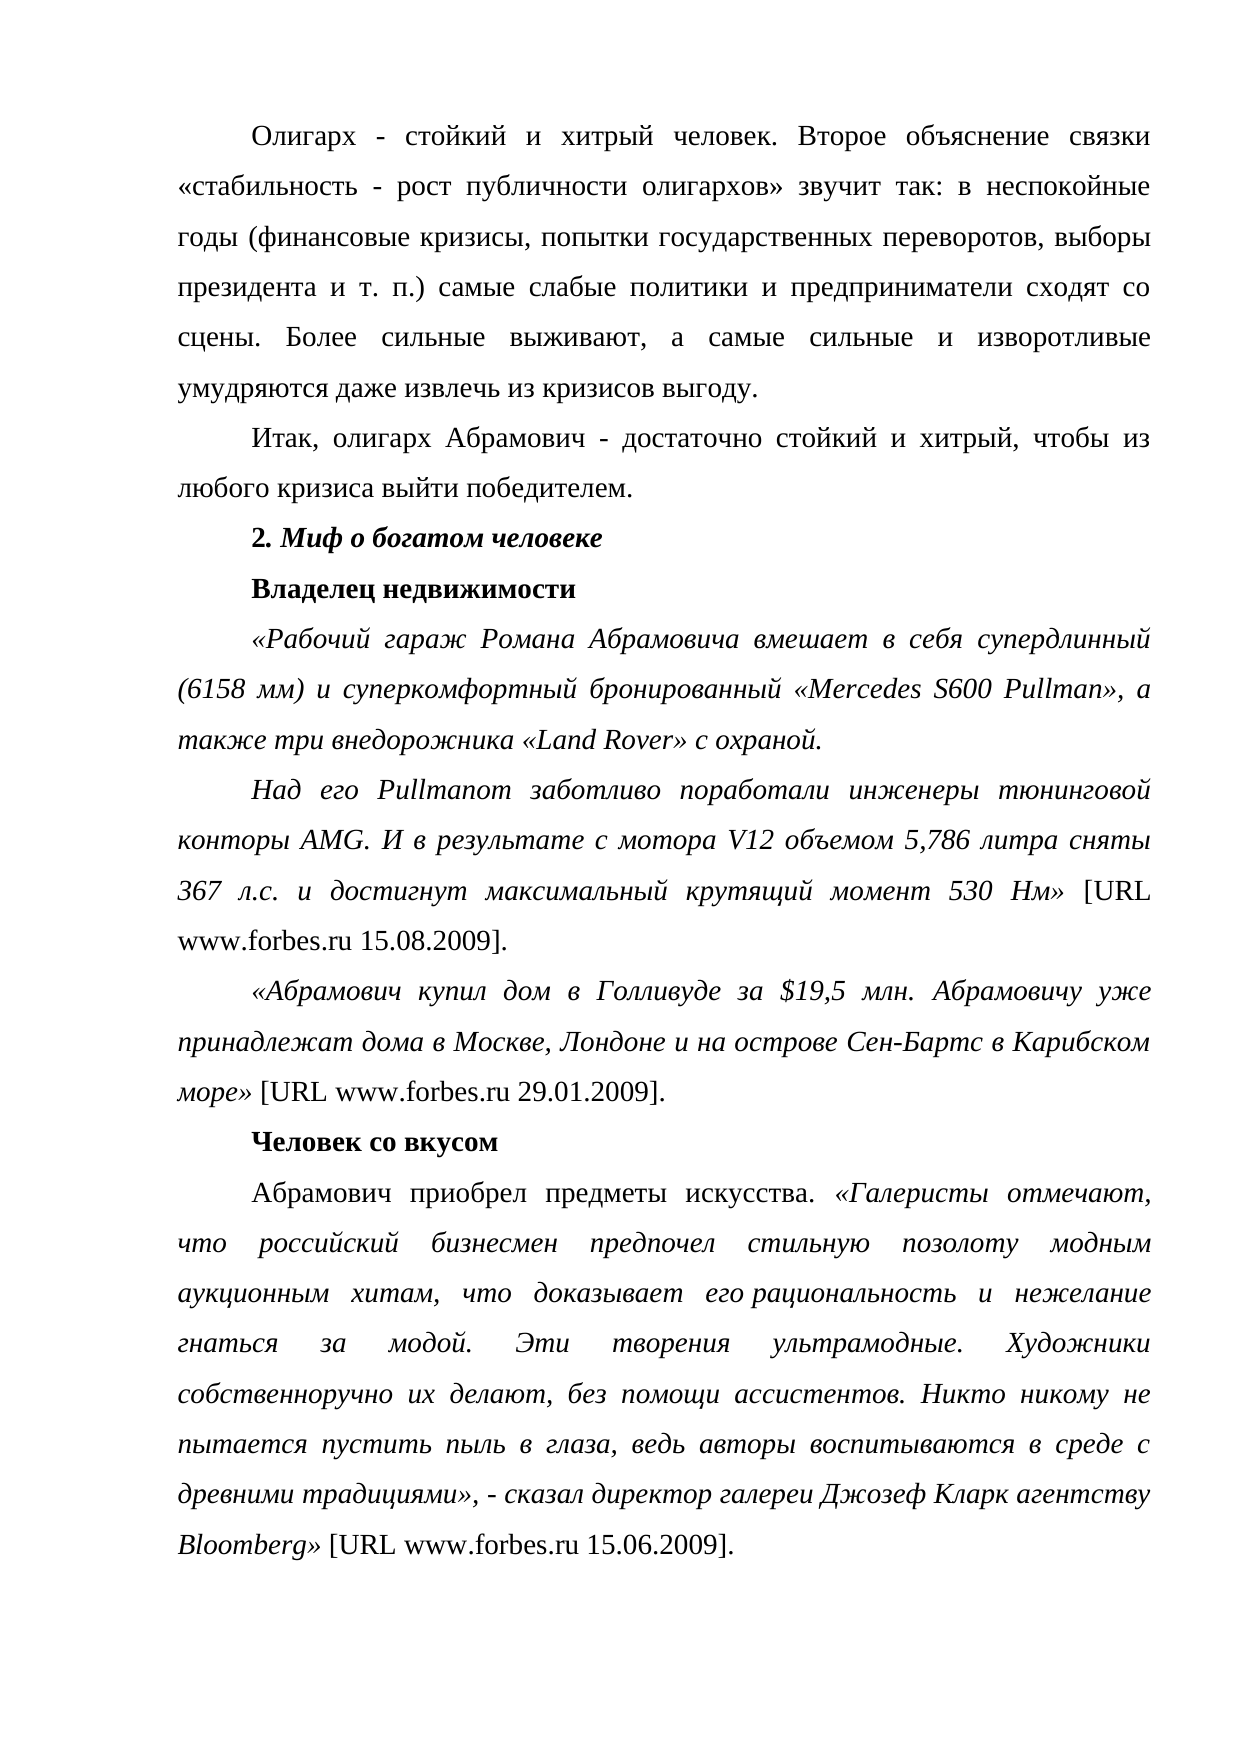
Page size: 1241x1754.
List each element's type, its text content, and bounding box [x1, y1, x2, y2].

text Абрамович приобрел предметы искусства. «Галеристы отмечают, что российский бизнесмен предпочел стильную позолоту модным аукционным хитам, что доказывает его рациональность и нежелание гнаться за модой. Эти творения ультрамодные. Художники собственноручно их делают, без помощи ассистентов. Никто никому не пытается пустить пыль в глаза, ведь авторы воспитываются в среде с древними традициями», - сказал директор галереи Джозеф Кларк агентству Bloomberg» [URL www.forbes.ru 15.06.2009]. [177, 1175, 1152, 1560]
text Итак, олигарх Абрамович - достаточно стойкий и хитрый, чтобы из любого кризиса выйти победителем. [177, 420, 1152, 504]
text Владелец недвижимости [177, 571, 1152, 604]
text Над его Pullmanom заботливо поработали инженеры тюнинговой конторы AMG. И в результате с мотора V12 объемом 5,786 литра сняты 367 л.с. и достигнут максимальный крутящий момент 530 Нм» [URL www.forbes.ru 15.08.2009]. [177, 772, 1152, 957]
text Человек со вкусом [177, 1124, 1152, 1158]
text Олигарх - стойкий и хитрый человек. Второе объяснение связки «стабильность - рост публичности олигархов» звучит так: в неспокойные годы (финансовые кризисы, попытки государственных переворотов, выборы президента и т. п.) самые слабые политики и предприниматели сходят со сцены. Более сильные выживают, а самые сильные и изворотливые умудряются даже извлечь из кризисов выгоду. [177, 118, 1152, 403]
text «Абрамович купил дом в Голливуде за $19,5 млн. Абрамовичу уже принадлежат дома в Москве, Лондоне и на острове Сен-Бартс в Карибском море» [URL www.forbes.ru 29.01.2009]. [177, 973, 1152, 1108]
text «Рабочий гараж Романа Абрамовича вмешает в себя супердлинный (6158 мм) и суперкомфортный бронированный «Mercedes S600 Pullman», а также три внедорожника «Land Rover» с охраной. [177, 621, 1152, 755]
text 2. Миф о богатом человеке [177, 521, 1152, 554]
